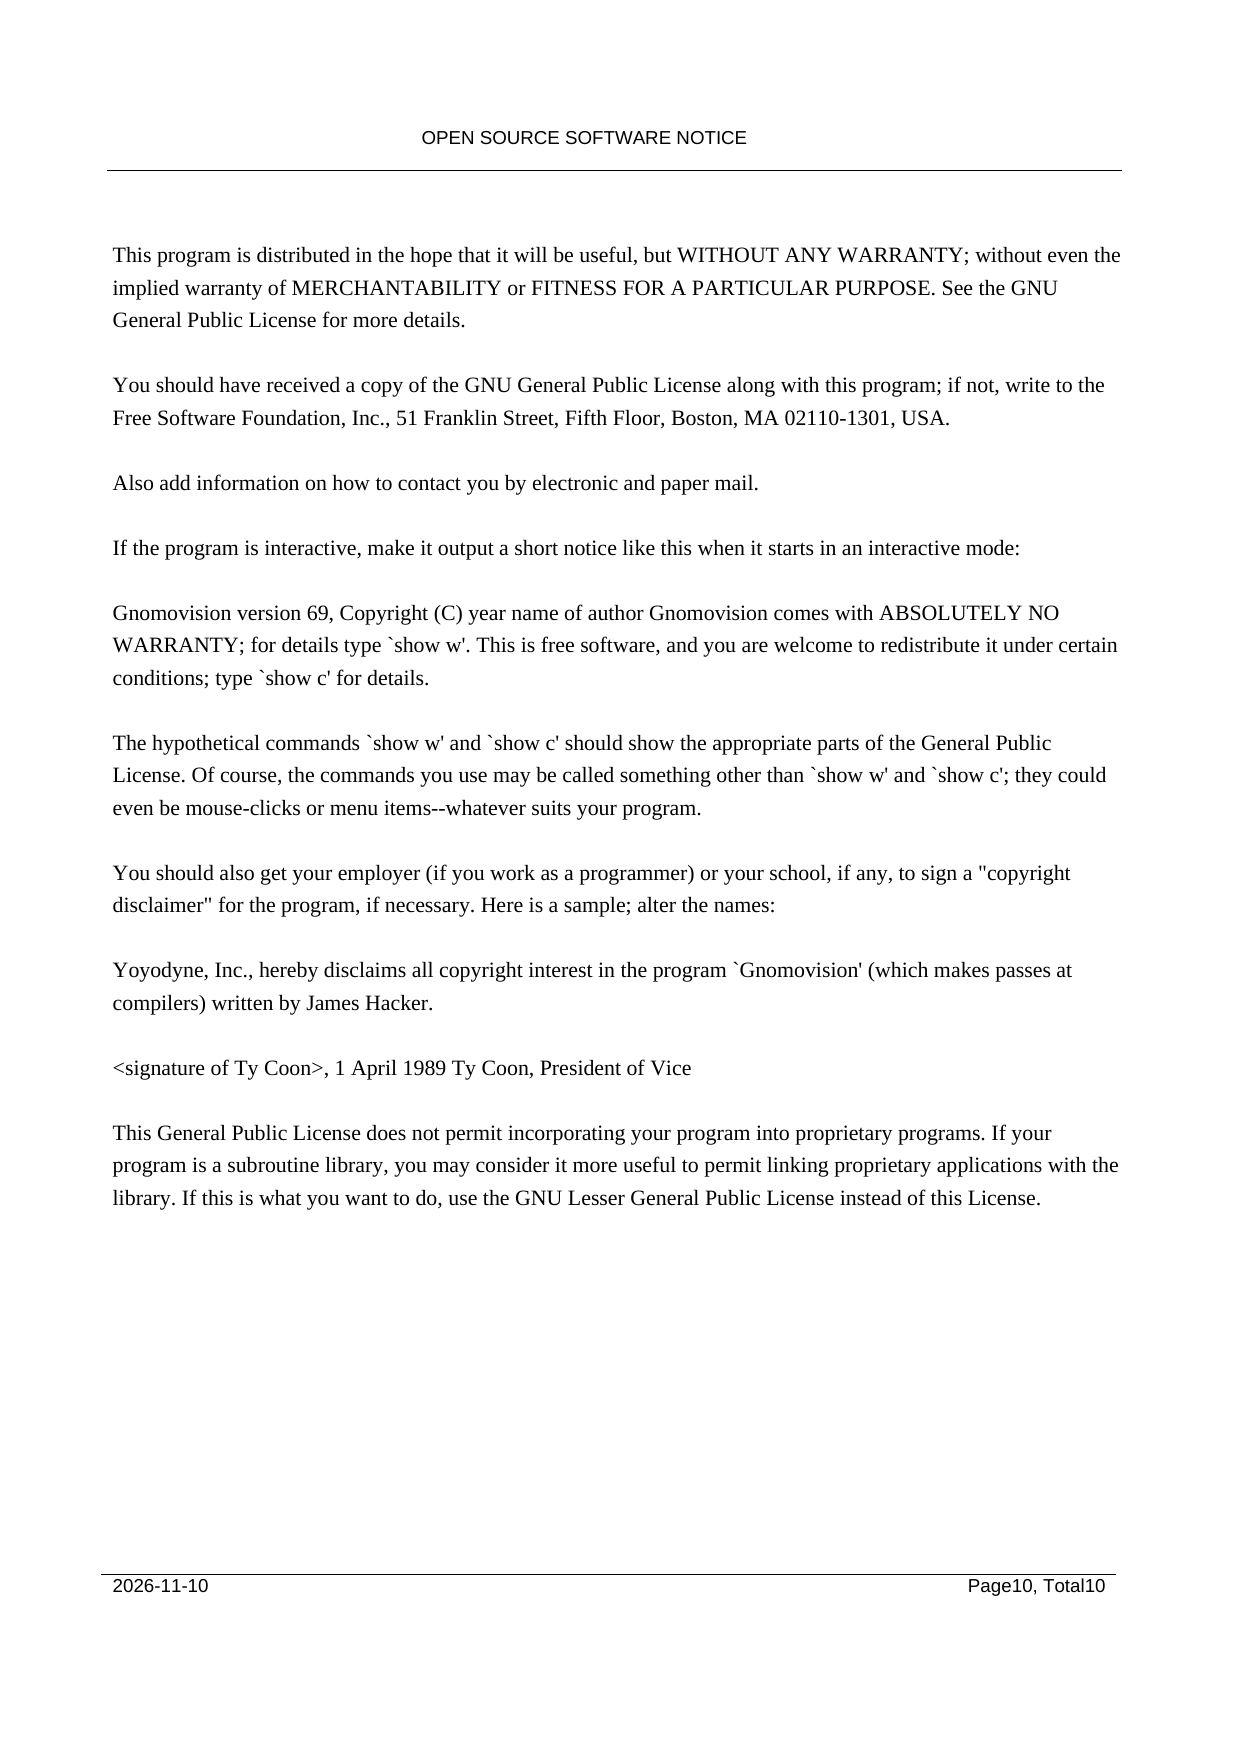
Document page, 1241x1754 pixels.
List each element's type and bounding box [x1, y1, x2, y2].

text [112, 206, 1128, 1214]
